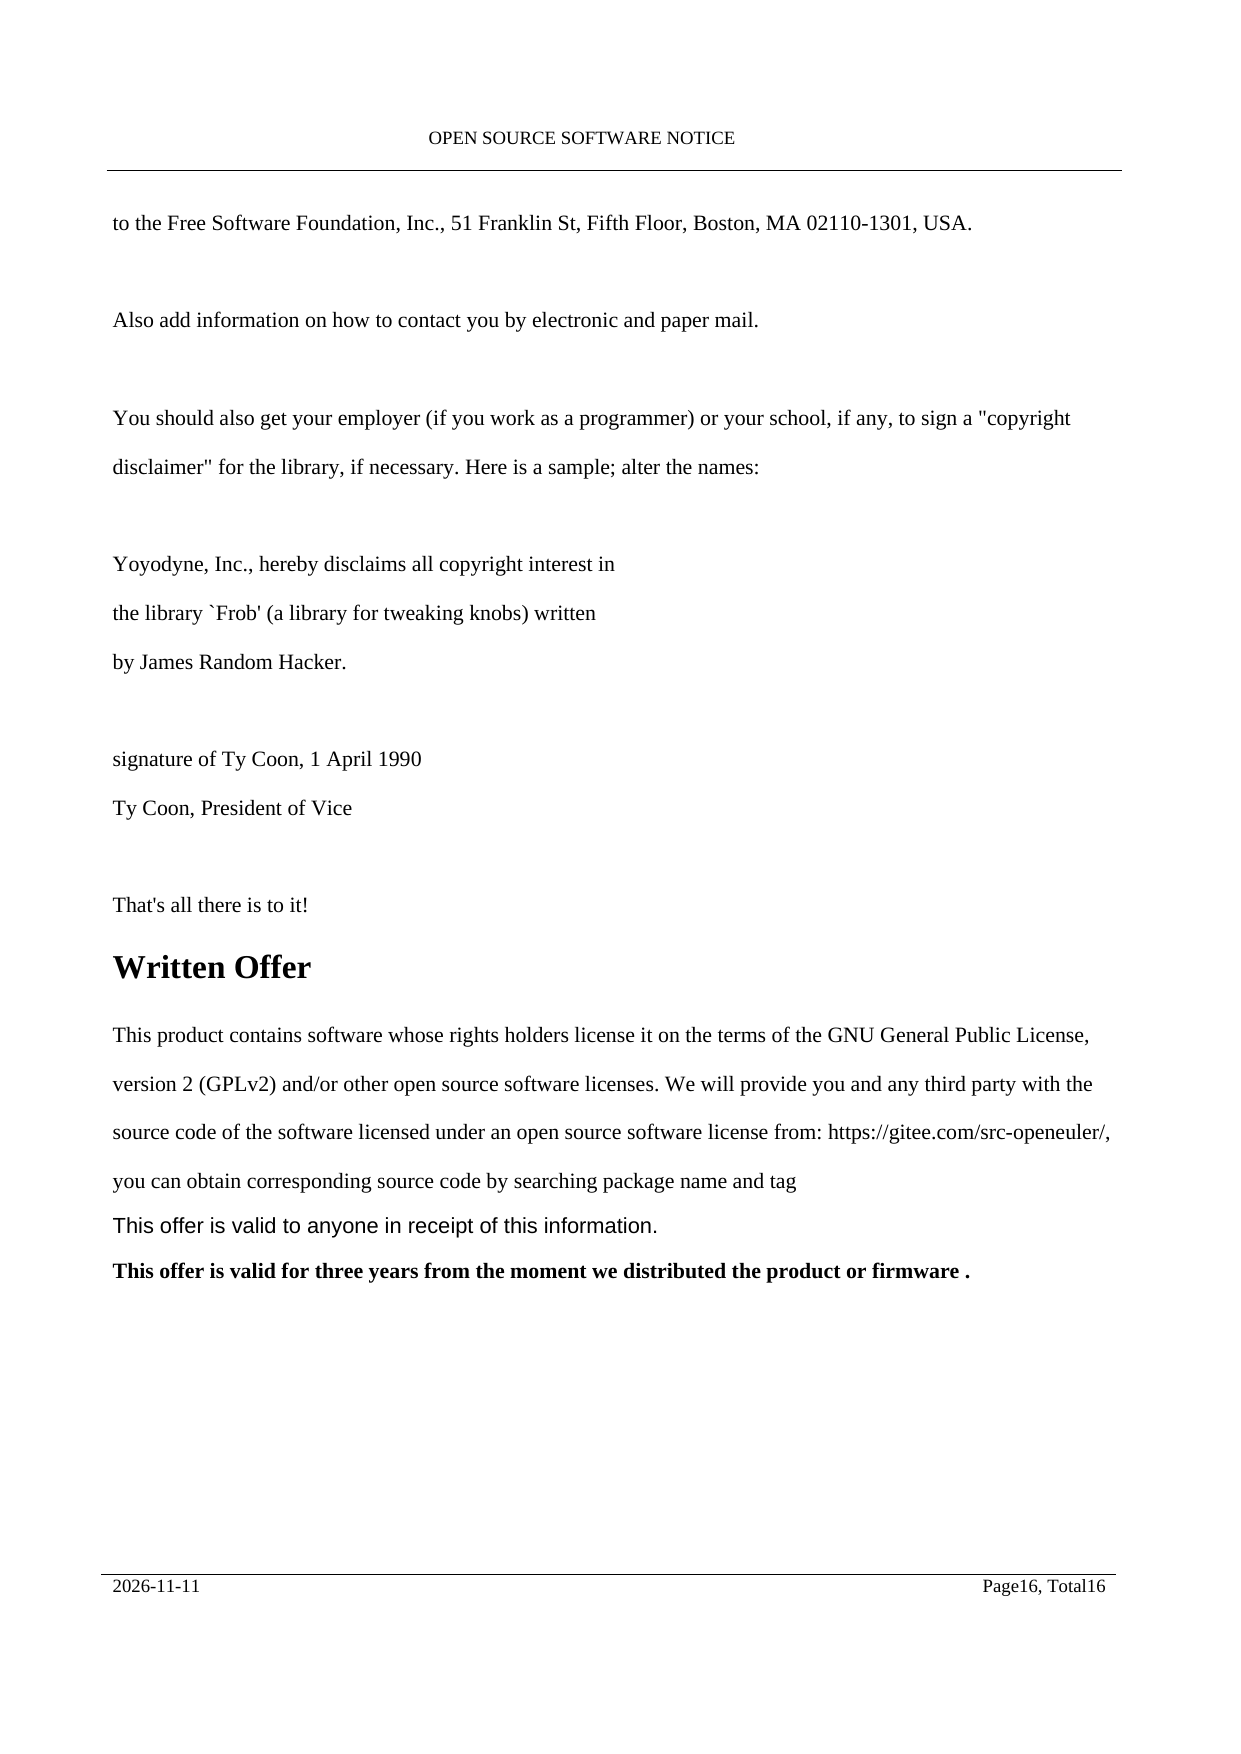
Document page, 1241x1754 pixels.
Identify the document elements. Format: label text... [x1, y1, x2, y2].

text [112, 206, 1128, 921]
text This product contains software whose rights holders license it on the terms of the GNU General Public License, version 2 (GPLv2) and/or other open source software licenses. We will provide you and any third party with the source code of the software licensed under an open source software license from: https://gitee.com/src-openeuler/, you can obtain corresponding source code by searching package name and tag [112, 1018, 1128, 1197]
text This offer is valid to anyone in receipt of this information. [112, 1209, 1128, 1242]
text Written Offer [112, 934, 1128, 999]
text This offer is valid for three years from the moment we distributed the product or firmware . [112, 1254, 1128, 1287]
